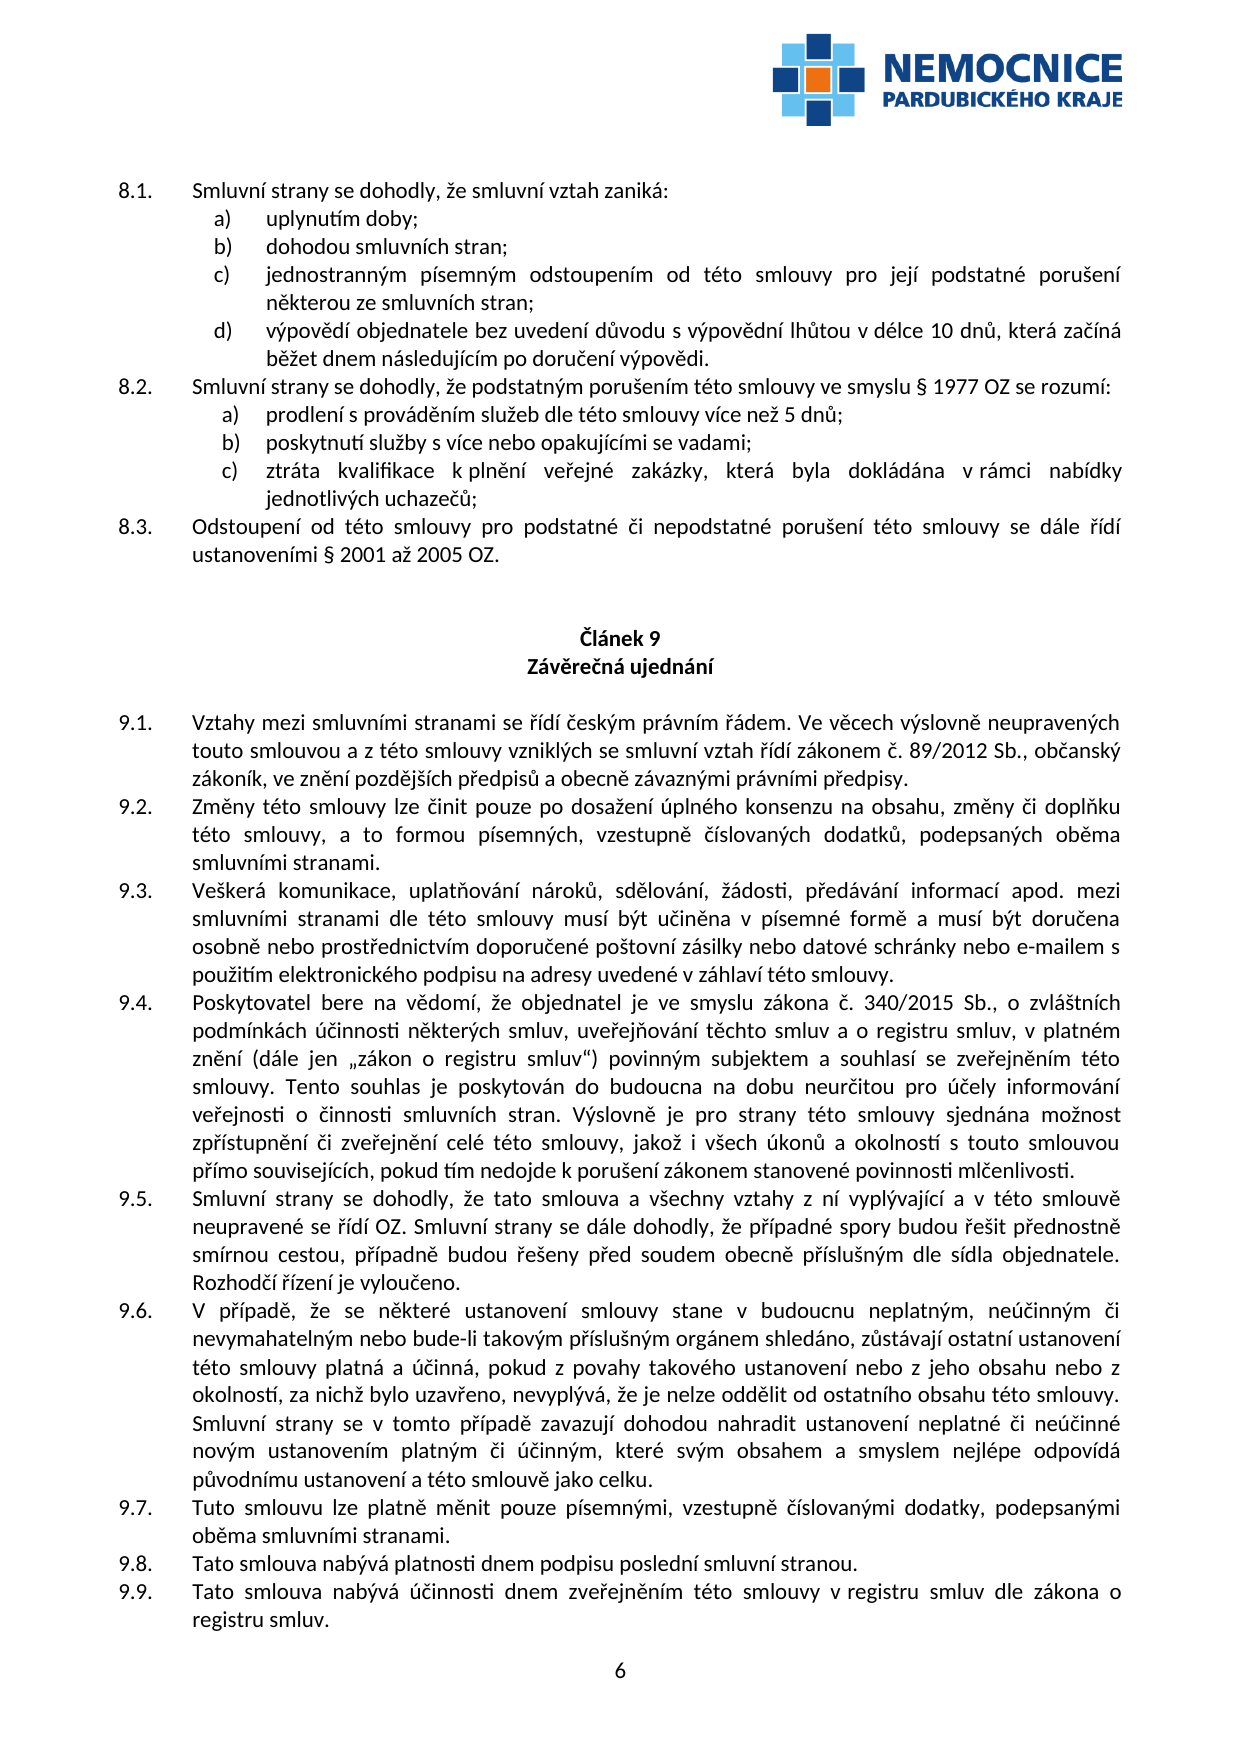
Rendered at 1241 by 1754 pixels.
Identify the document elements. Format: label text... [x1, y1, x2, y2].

list poskytnutí služby s více nebo opakujícími se vadami; [222, 428, 1122, 456]
text 9.6. V případě, že se některé ustanovení smlouvy stane v budoucnu neplatným, neúčinným či nevymahatelným nebo bude-li takovým příslušným orgánem shledáno, zůstávají ostatní ustanovení této smlouvy platná a účinná, pokud z povahy takového ustanovení nebo z jeho obsahu nebo z okolností, za nichž bylo uzavřeno, nevyplývá, že je nelze oddělit od ostatního obsahu této smlouvy. Smluvní strany se v tomto případě zavazují dohodou nahradit ustanovení neplatné či neúčinné novým ustanovením platným či účinným, které svým obsahem a smyslem nejlépe odpovídá původnímu ustanovení a této smlouvě jako celku. [118, 1297, 1122, 1493]
text 9.5. Smluvní strany se dohodly, že tato smlouva a všechny vztahy z ní vyplývající a v této smlouvě neupravené se řídí OZ. Smluvní strany se dále dohodly, že případné spory budou řešit přednostně smírnou cestou, případně budou řešeny před soudem obecně příslušným dle sídla objednatele. Rozhodčí řízení je vyloučeno. [118, 1184, 1122, 1297]
list uplynutím doby; [213, 204, 1122, 232]
text 9.1. Vztahy mezi smluvními stranami se řídí českým právním řádem. Ve věcech výslovně neupravených touto smlouvou a z této smlouvy vzniklých se smluvní vztah řídí zákonem č. 89/2012 Sb., občanský zákoník, ve znění pozdějších předpisů a obecně závaznými právními předpisy. [118, 708, 1122, 792]
list jednostranným písemným odstoupením od této smlouvy pro její podstatné porušení některou ze smluvních stran; [213, 260, 1122, 316]
list dohodou smluvních stran; [213, 232, 1122, 260]
text 9.3. Veškerá komunikace, uplatňování nároků, sdělování, žádosti, předávání informací apod. mezi smluvními stranami dle této smlouvy musí být učiněna v písemné formě a musí být doručena osobně nebo prostřednictvím doporučené poštovní zásilky nebo datové schránky nebo e-mailem s použitím elektronického podpisu na adresy uvedené v záhlaví této smlouvy. [118, 876, 1122, 988]
list výpovědí objednatele bez uvedení důvodu s výpovědní lhůtou v délce 10 dnů, která začíná běžet dnem následujícím po doručení výpovědi. [213, 316, 1122, 372]
text 9.2. Změny této smlouvy lze činit pouze po dosažení úplného konsenzu na obsahu, změny či doplňku této smlouvy, a to formou písemných, vzestupně číslovaných dodatků, podepsaných oběma smluvními stranami. [118, 792, 1122, 876]
list prodlení s prováděním služeb dle této smlouvy více než 5 dnů; [222, 400, 1122, 428]
picture [771, 32, 1123, 127]
text Závěrečná ujednání [118, 652, 1122, 680]
text Článek 9 [118, 624, 1122, 652]
text 9.4. Poskytovatel bere na vědomí, že objednatel je ve smyslu zákona č. 340/2015 Sb., o zvláštních podmínkách účinnosti některých smluv, uveřejňování těchto smluv a o registru smluv, v platném znění (dále jen „zákon o registru smluv“) povinným subjektem a souhlasí se zveřejněním této smlouvy. Tento souhlas je poskytován do budoucna na dobu neurčitou pro účely informování veřejnosti o činnosti smluvních stran. Výslovně je pro strany této smlouvy sjednána možnost zpřístupnění či zveřejnění celé této smlouvy, jakož i všech úkonů a okolností s touto smlouvou přímo souvisejících, pokud tím nedojde k porušení zákonem stanovené povinnosti mlčenlivosti. [118, 988, 1122, 1184]
text 9.9. Tato smlouva nabývá účinnosti dnem zveřejněním této smlouvy v registru smluv dle zákona o registru smluv. [118, 1577, 1122, 1633]
text 8.1. Smluvní strany se dohodly, že smluvní vztah zaniká: [118, 176, 1122, 204]
text 9.7. Tuto smlouvu lze platně měnit pouze písemnými, vzestupně číslovanými dodatky, podepsanými oběma smluvními stranami. [118, 1493, 1122, 1549]
list ztráta kvalifikace k plnění veřejné zakázky, která byla dokládána v rámci nabídky jednotlivých uchazečů; [222, 456, 1122, 512]
text 8.2. Smluvní strany se dohodly, že podstatným porušením této smlouvy ve smyslu § se rozumí: [118, 372, 1122, 400]
text 9.8. Tato smlouva nabývá platnosti dnem podpisu poslední smluvní stranou. [118, 1549, 1122, 1577]
text 8.3. Odstoupení od této smlouvy pro podstatné či nepodstatné porušení této smlouvy se dále řídí ustanoveními § 2001 až . [118, 512, 1122, 568]
